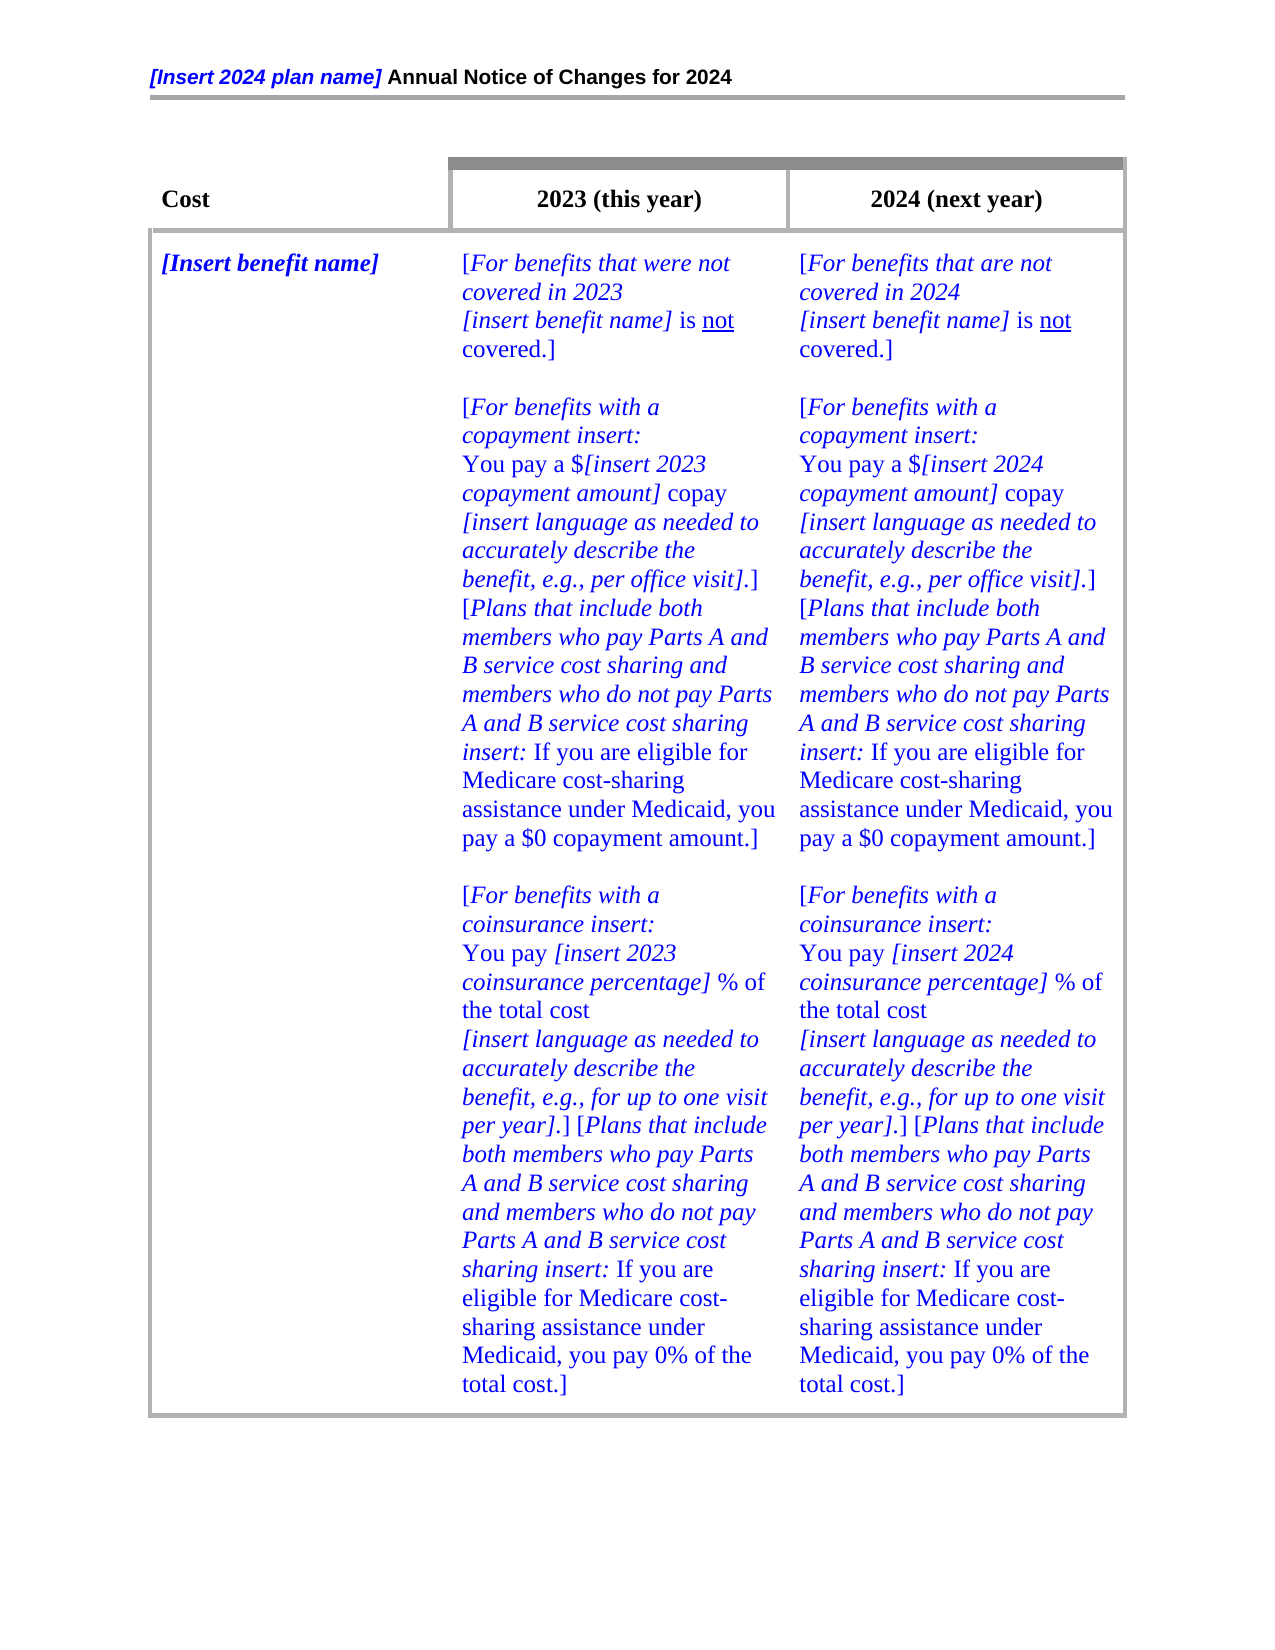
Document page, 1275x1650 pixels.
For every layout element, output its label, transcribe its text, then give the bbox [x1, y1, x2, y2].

table_header 2023 (this year) [453, 170, 786, 228]
table_cell [For benefits that are not covered in 2024 [insert benefit name] is not covered.] [For benefits with a copayment insert: You pay a $[insert 2024 copayment amount] copay [insert language as needed to accurately describe the benefit, e.g., per office visit].] [Plans that include both members who pay Parts A and B service cost sharing and members who do not pay Parts A and B service cost sharing insert: If you are eligible for Medicare cost-sharing assistance under Medicaid, you pay a $0 copayment amount.] [For benefits with a coinsurance insert: You pay [insert 2024 coinsurance percentage] % of the total cost [insert language as needed to accurately describe the benefit, e.g., for up to one visit per year].] [Plans that include both members who pay Parts A and B service cost sharing and members who do not pay Parts A and B service cost sharing insert: If you are eligible for Medicare cost-sharing assistance under Medicaid, you pay 0% of the total cost.] [788, 233, 1123, 1413]
table_header Cost [150, 157, 448, 228]
table_cell [Insert benefit name] [152, 229, 451, 1413]
table_header 2024 (next year) [790, 170, 1123, 228]
table_cell [For benefits that were not covered in 2023 [insert benefit name] is not covered.] [For benefits with a copayment insert: You pay a $[insert 2023 copayment amount] copay [insert language as needed to accurately describe the benefit, e.g., per office visit].] [Plans that include both members who pay Parts A and B service cost sharing and members who do not pay Parts A and B service cost sharing insert: If you are eligible for Medicare cost-sharing assistance under Medicaid, you pay a $0 copayment amount.] [For benefits with a coinsurance insert: You pay [insert 2023 coinsurance percentage] % of the total cost [insert language as needed to accurately describe the benefit, e.g., for up to one visit per year].] [Plans that include both members who pay Parts A and B service cost sharing and members who do not pay Parts A and B service cost sharing insert: If you are eligible for Medicare cost-sharing assistance under Medicaid, you pay 0% of the total cost.] [451, 233, 788, 1413]
